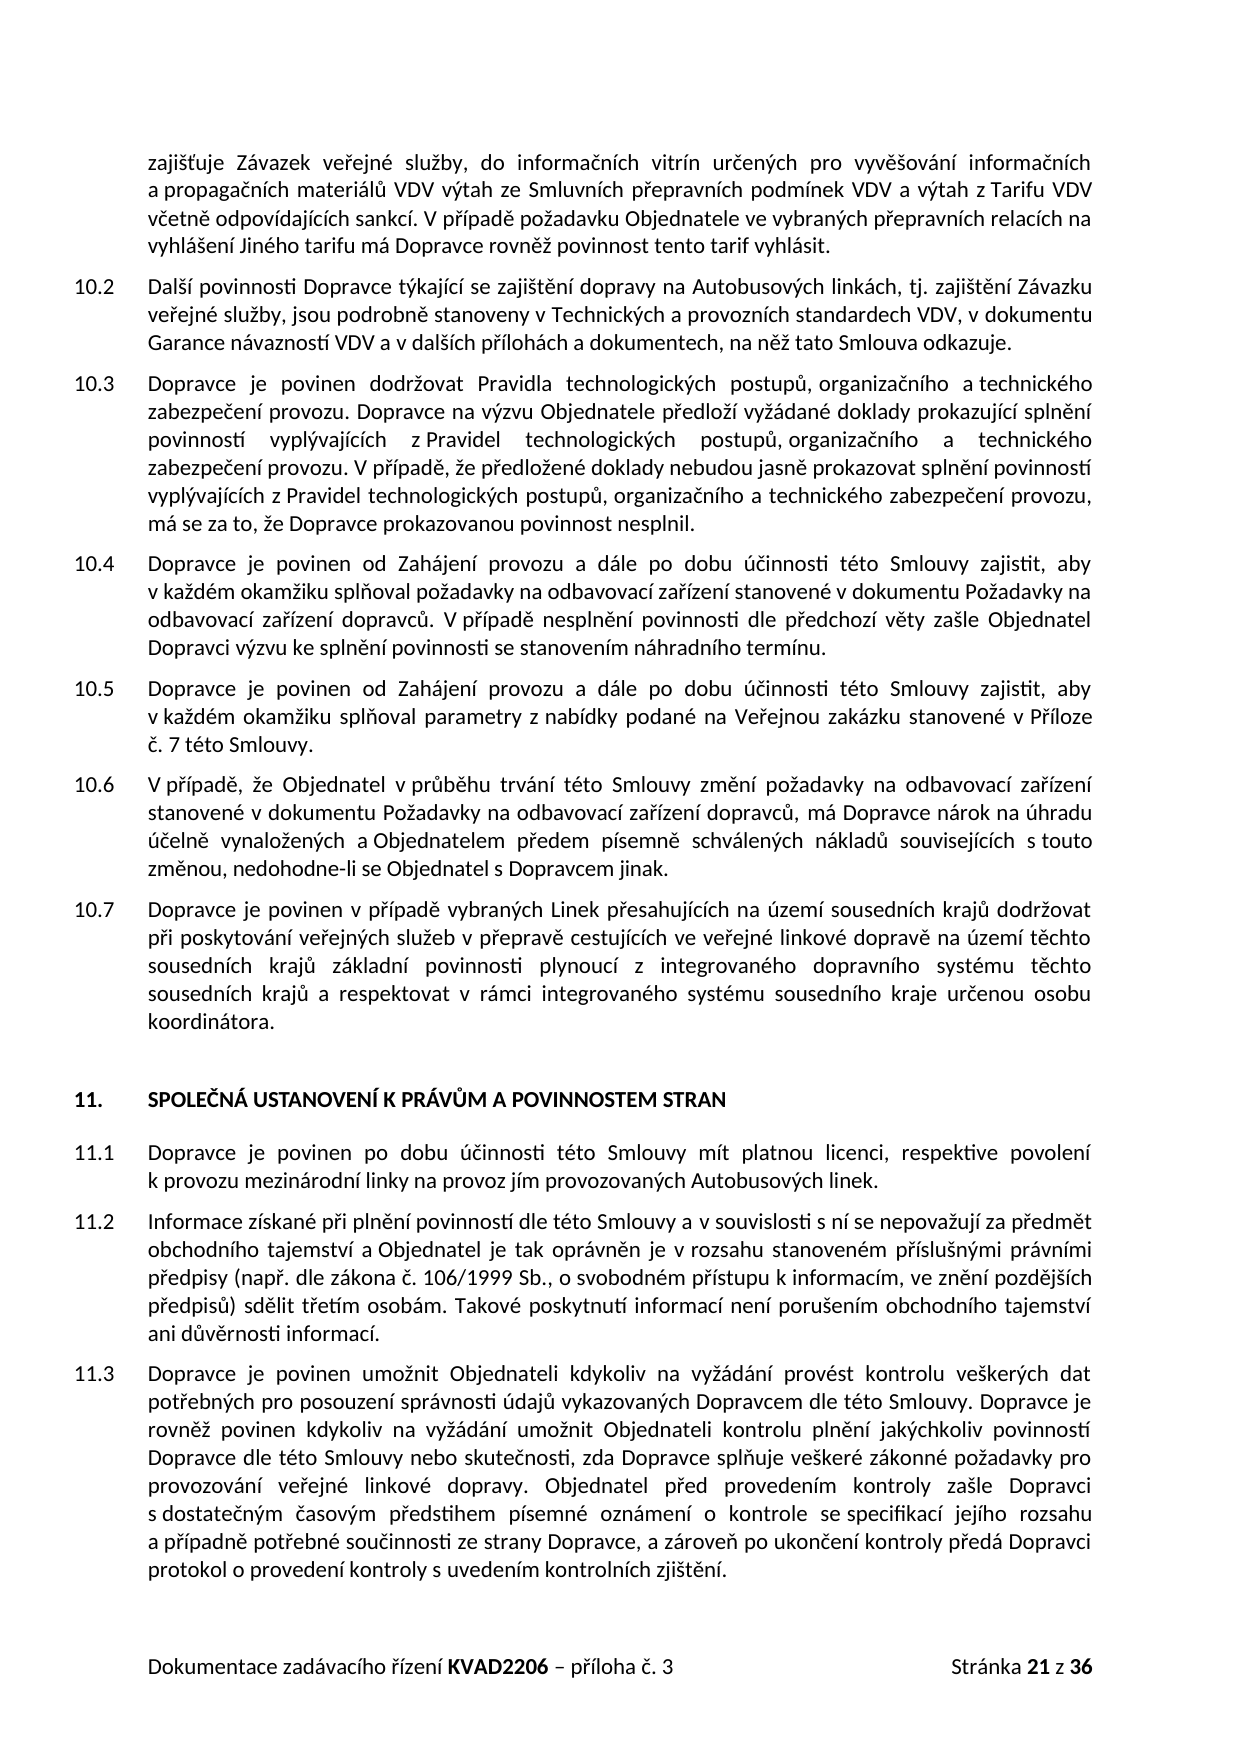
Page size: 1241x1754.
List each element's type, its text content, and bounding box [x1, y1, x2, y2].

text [74, 148, 1093, 260]
text V případě, že Objednatel v průběhu trvání této Smlouvy změní požadavky na odbavovací zařízení stanovené v dokumentu Požadavky na odbavovací zařízení dopravců, má Dopravce nárok na úhradu účelně vynaložených a Objednatelem předem písemně schválených nákladů souvisejících s touto změnou, nedohodne-li se Objednatel s Dopravcem jinak. [74, 771, 1093, 883]
text Dopravce je povinen po dobu účinnosti této Smlouvy mít platnou licenci, respektive povolení k provozu mezinárodní linky na provoz jím provozovaných Autobusových linek. [74, 1138, 1093, 1194]
subtitle Společná ustanovení k právům a povinnostem Stran [74, 1085, 1093, 1113]
text Další povinnosti Dopravce týkající se zajištění dopravy na Autobusových linkách, tj. zajištění Závazku veřejné služby, jsou podrobně stanoveny v Technických a provozních standardech VDV, v dokumentu Garance návazností VDV a v dalších přílohách a dokumentech, na něž tato Smlouva odkazuje. [74, 272, 1093, 356]
text Informace získané při plnění povinností dle této Smlouvy a v souvislosti s ní se nepovažují za předmět obchodního tajemství a Objednatel je tak oprávněn je v rozsahu stanoveném příslušnými právními předpisy (např. dle zákona č. 106/1999 Sb., o svobodném přístupu k informacím, ve znění pozdějších předpisů) sdělit třetím osobám. Takové poskytnutí informací není porušením obchodního tajemství ani důvěrnosti informací. [74, 1207, 1093, 1347]
text Dopravce je povinen umožnit Objednateli kdykoliv na vyžádání provést kontrolu veškerých dat potřebných pro posouzení správnosti údajů vykazovaných Dopravcem dle této Smlouvy. Dopravce je rovněž povinen kdykoliv na vyžádání umožnit Objednateli kontrolu plnění jakýchkoliv povinností Dopravce dle této Smlouvy nebo skutečnosti, zda Dopravce splňuje veškeré zákonné požadavky pro provozování veřejné linkové dopravy. Objednatel před provedením kontroly zašle Dopravci s dostatečným časovým předstihem písemné oznámení o kontrole se specifikací jejího rozsahu a případně potřebné součinnosti ze strany Dopravce, a zároveň po ukončení kontroly předá Dopravci protokol o provedení kontroly s uvedením kontrolních zjištění. [74, 1359, 1093, 1583]
text Dopravce je povinen dodržovat Pravidla technologických postupů, organizačního a technického zabezpečení provozu. Dopravce na výzvu Objednatele předloží vyžádané doklady prokazující splnění povinností vyplývajících z Pravidel technologických postupů, organizačního a technického zabezpečení provozu. V případě, že předložené doklady nebudou jasně prokazovat splnění povinností vyplývajících z Pravidel technologických postupů, organizačního a technického zabezpečení provozu, má se za to, že Dopravce prokazovanou povinnost nesplnil. [74, 369, 1093, 537]
text Dopravce je povinen od Zahájení provozu a dále po dobu účinnosti této Smlouvy zajistit, aby v každém okamžiku splňoval požadavky na odbavovací zařízení stanovené v dokumentu Požadavky na odbavovací zařízení dopravců. V případě nesplnění povinnosti dle předchozí věty zašle Objednatel Dopravci výzvu ke splnění povinnosti se stanovením náhradního termínu. [74, 549, 1093, 661]
text Dopravce je povinen od Zahájení provozu a dále po dobu účinnosti této Smlouvy zajistit, aby v každém okamžiku splňoval parametry z nabídky podané na Veřejnou zakázku stanovené v Příloze č. 7 této Smlouvy. [74, 674, 1093, 758]
text Dopravce je povinen v případě vybraných Linek přesahujících na území sousedních krajů dodržovat při poskytování veřejných služeb v přepravě cestujících ve veřejné linkové dopravě na území těchto sousedních krajů základní povinnosti plynoucí z integrovaného dopravního systému těchto sousedních krajů a respektovat v rámci integrovaného systému sousedního kraje určenou osobu koordinátora. [74, 895, 1093, 1035]
